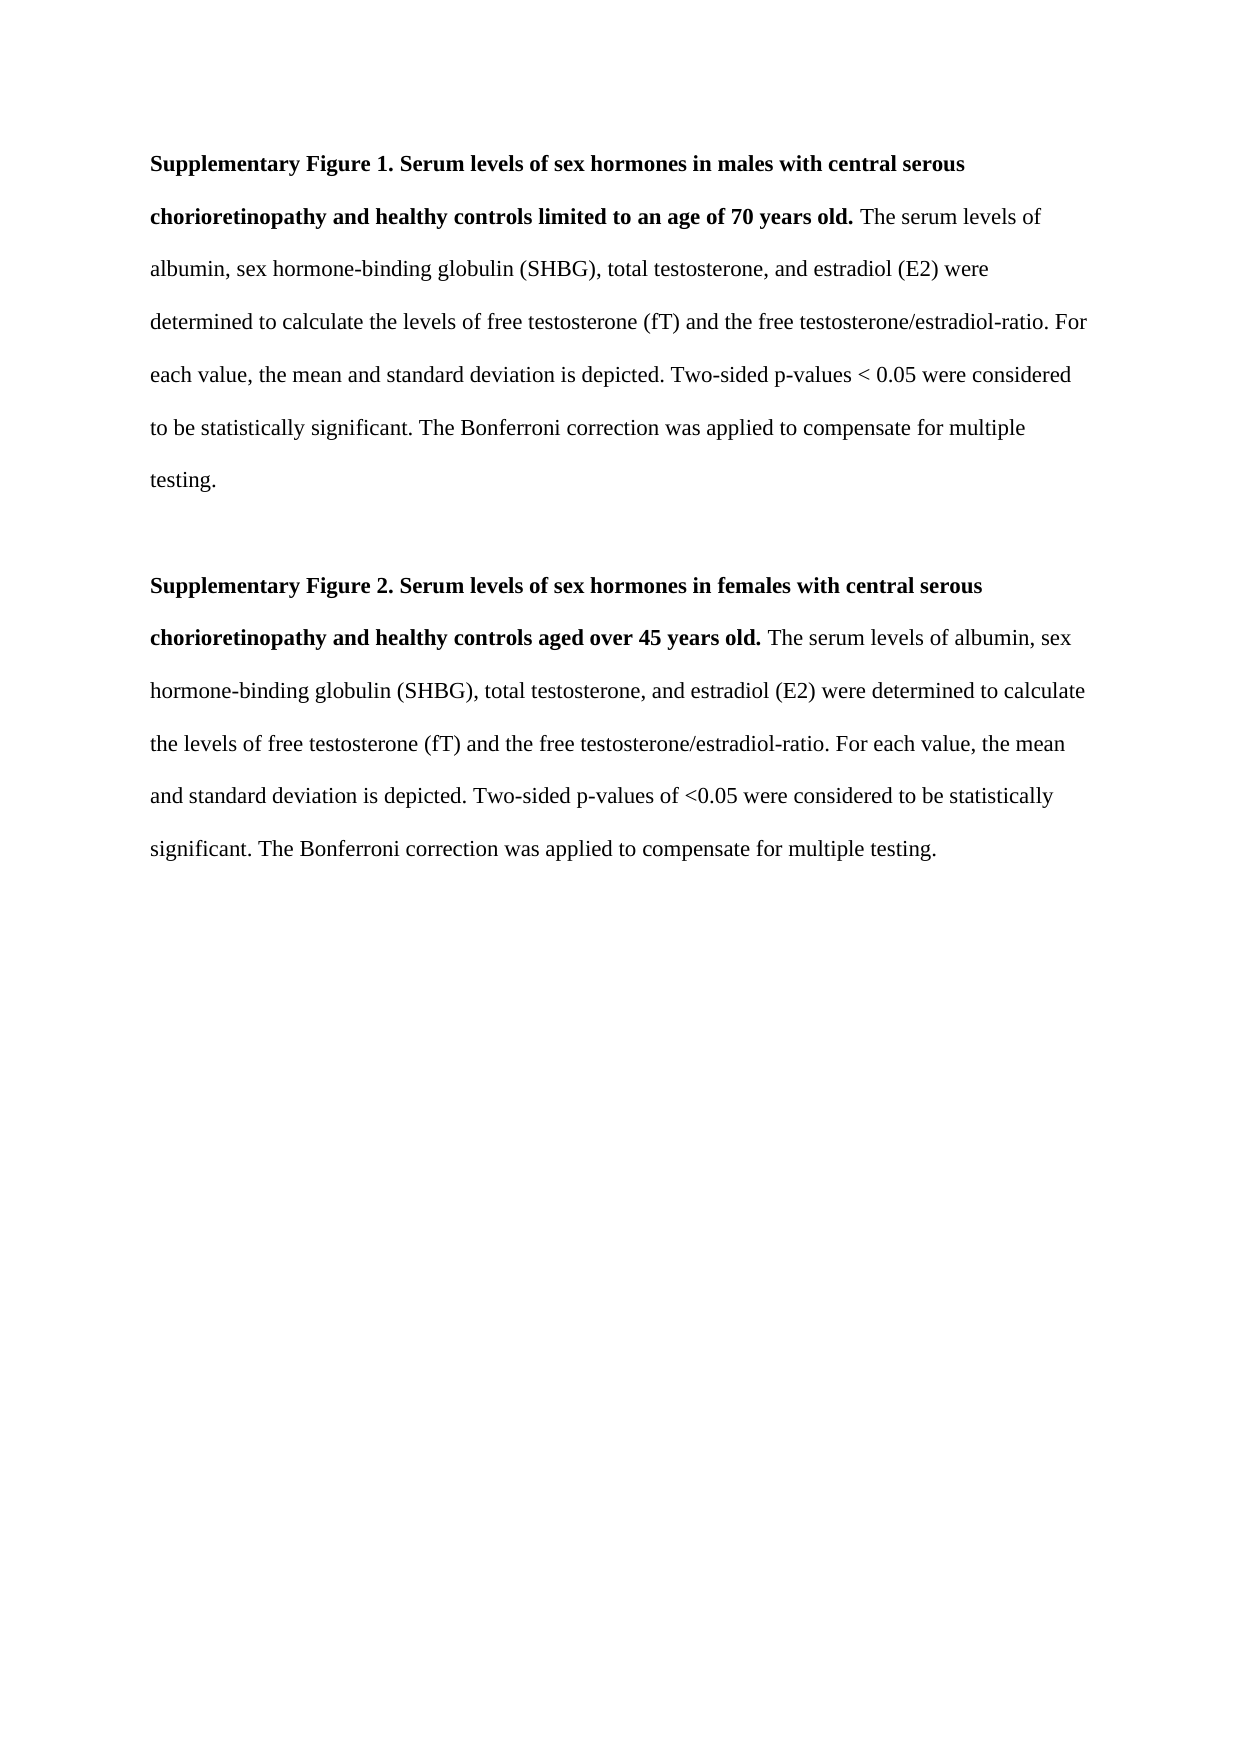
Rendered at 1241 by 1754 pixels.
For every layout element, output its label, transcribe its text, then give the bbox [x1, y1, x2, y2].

text Supplementary Figure 2. Serum levels of sex hormones in females with central serous chorioretinopathy and healthy controls aged over 45 years old. The serum levels of albumin, sex hormone-binding globulin (SHBG), total testosterone, and estradiol (E2) were determined to calculate the levels of free testosterone (fT) and the free testosterone/estradiol-ratio. For each value, the mean and standard deviation is depicted. Two-sided p-values of <0.05 were considered to be statistically significant. The Bonferroni correction was applied to compensate for multiple testing. [150, 572, 1090, 862]
text Supplementary Figure 1. Serum levels of sex hormones in males with central serous chorioretinopathy and healthy controls limited to an age of 70 years old. The serum levels of albumin, sex hormone-binding globulin (SHBG), total testosterone, and estradiol (E2) were determined to calculate the levels of free testosterone (fT) and the free testosterone/estradiol-ratio. For each value, the mean and standard deviation is depicted. Two-sided p-values < 0.05 were considered to be statistically significant. The Bonferroni correction was applied to compensate for multiple testing. [150, 150, 1090, 493]
